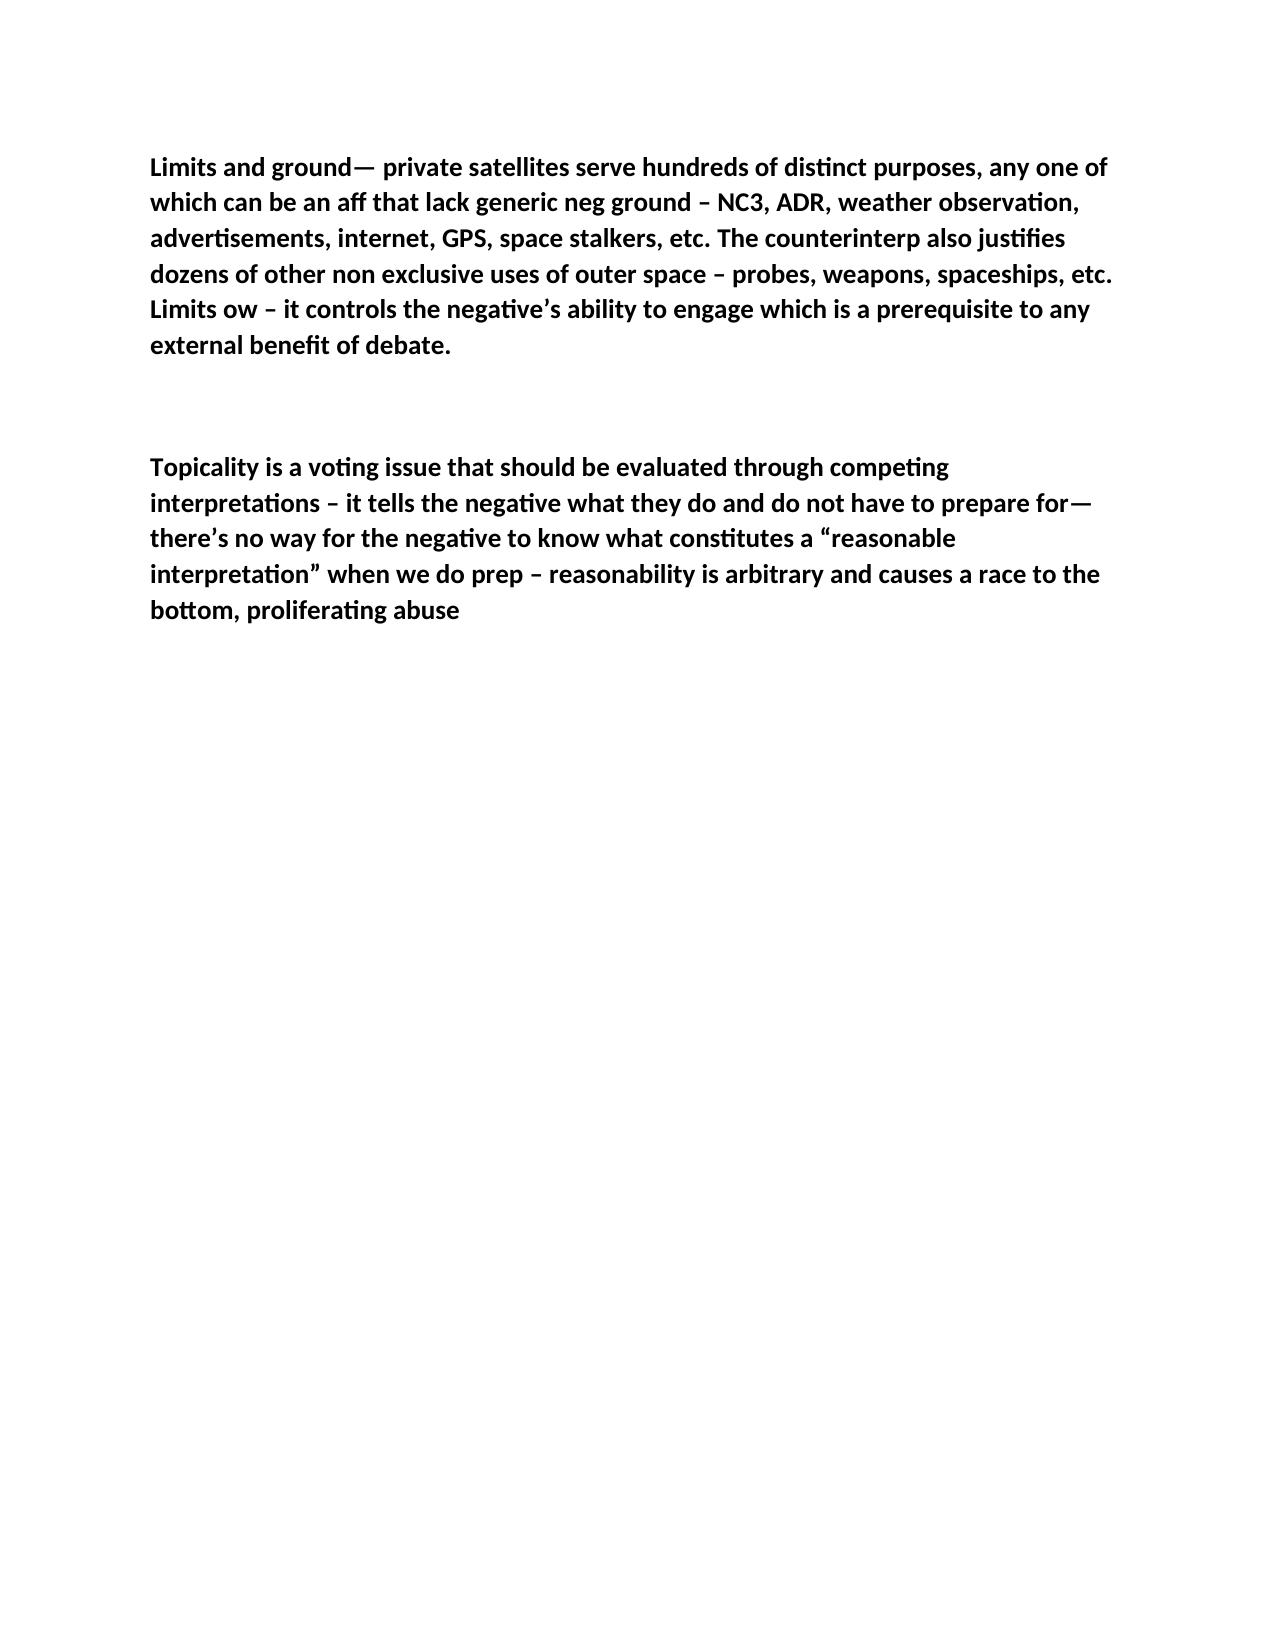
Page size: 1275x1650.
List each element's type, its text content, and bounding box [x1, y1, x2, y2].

subtitle Topicality is a voting issue that should be evaluated through competing interpretations – it tells the negative what they do and do not have to prepare for—there’s no way for the negative to know what constitutes a “reasonable interpretation” when we do prep – reasonability is arbitrary and causes a race to the bottom, proliferating abuse [150, 450, 1125, 626]
subtitle Limits and ground— private satellites serve hundreds of distinct purposes, any one of which can be an aff that lack generic neg ground – NC3, ADR, weather observation, advertisements, internet, GPS, space stalkers, etc. The counterinterp also justifies dozens of other non exclusive uses of outer space – probes, weapons, spaceships, etc. Limits ow – it controls the negative’s ability to engage which is a prerequisite to any external benefit of debate. [150, 150, 1125, 361]
